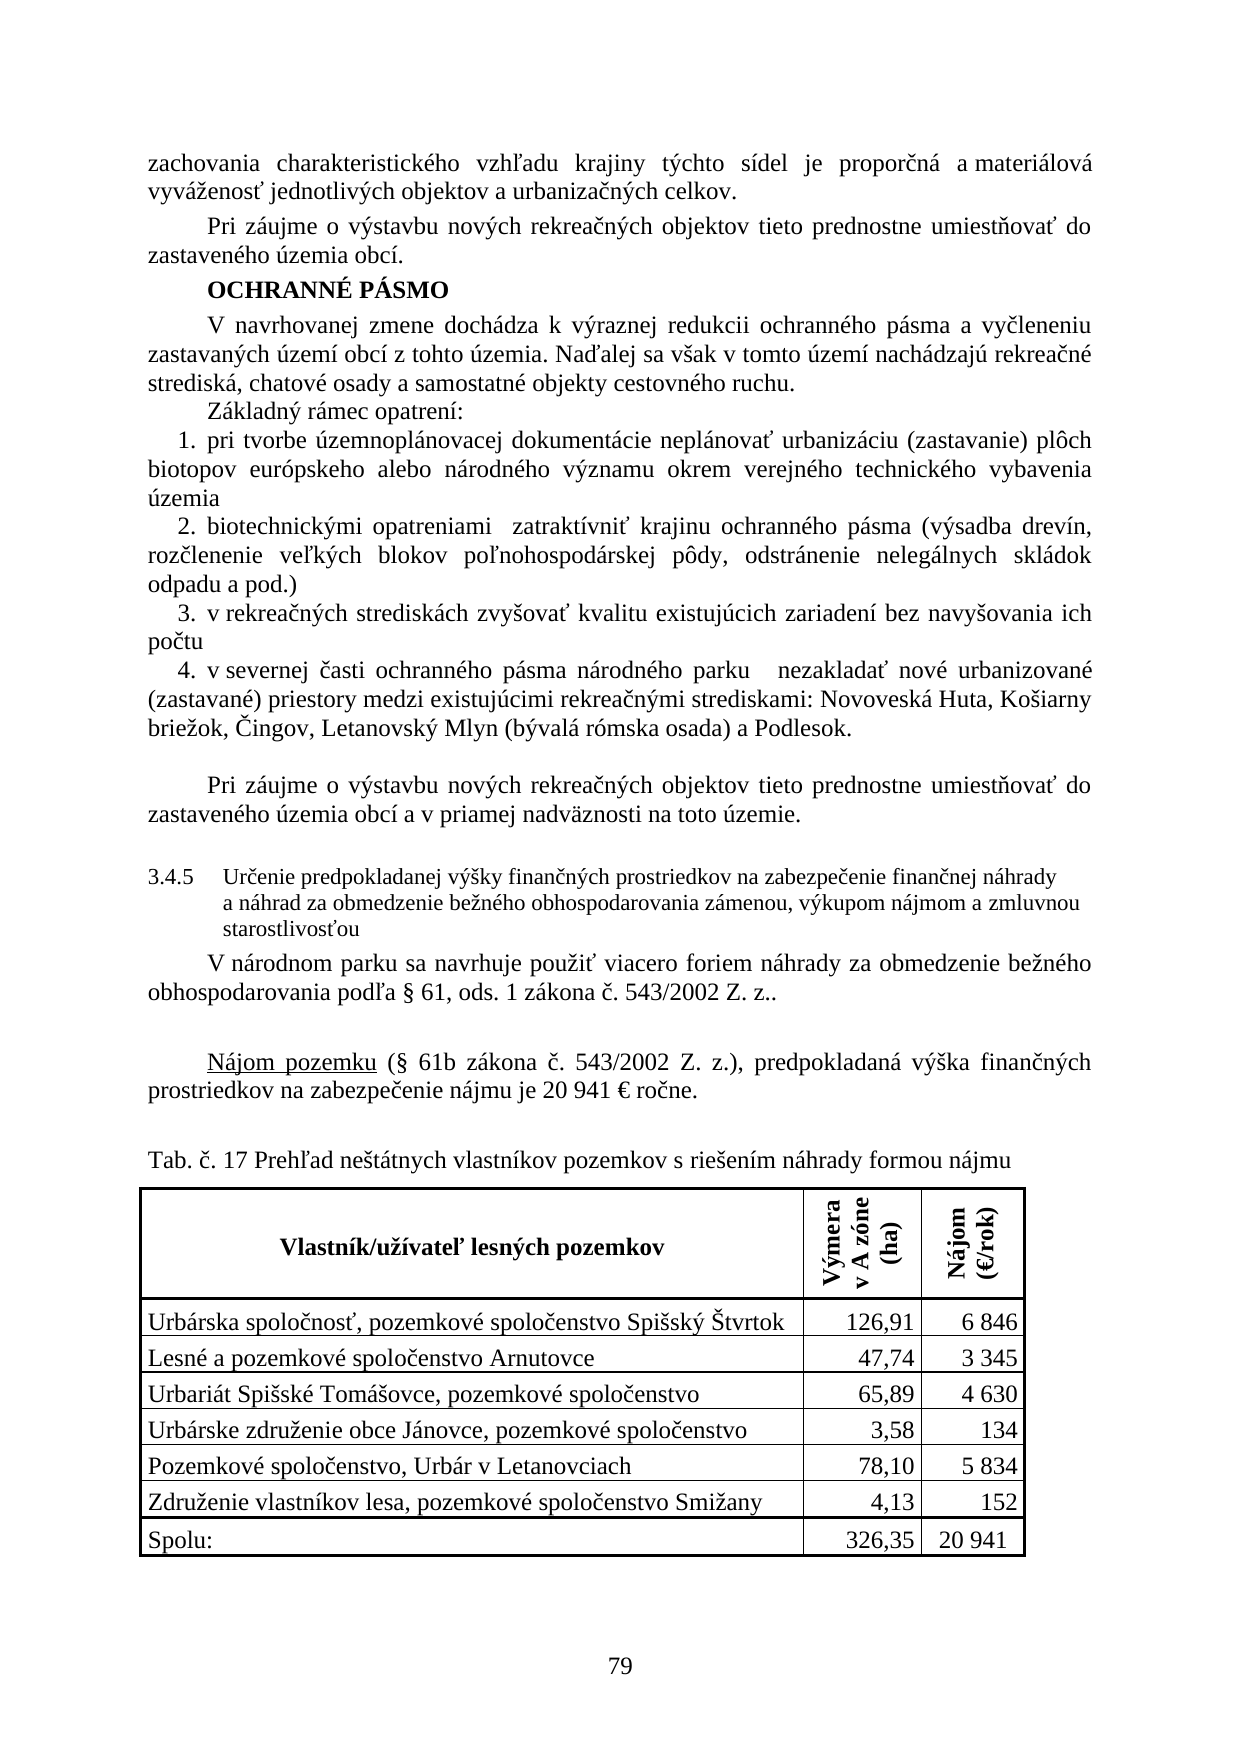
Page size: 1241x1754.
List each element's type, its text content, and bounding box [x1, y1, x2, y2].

text OCHRANNÉ PÁSMO [148, 275, 1092, 304]
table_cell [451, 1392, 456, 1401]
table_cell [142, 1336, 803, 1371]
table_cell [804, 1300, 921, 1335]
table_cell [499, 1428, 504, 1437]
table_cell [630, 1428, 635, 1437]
text 2. biotechnickými opatreniami zatraktívniť krajinu ochranného pásma (výsadba drevín, rozčlenenie veľkých blokov poľnohospodárskej pôdy, odstránenie nelegálnych skládok odpadu a pod.) [148, 511, 1092, 598]
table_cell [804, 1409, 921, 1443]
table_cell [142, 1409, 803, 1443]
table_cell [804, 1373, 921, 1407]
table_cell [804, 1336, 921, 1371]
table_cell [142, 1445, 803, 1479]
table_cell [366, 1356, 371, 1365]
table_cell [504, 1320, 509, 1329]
text Pri záujme o výstavbu nových rekreačných objektov tieto prednostne umiestňovať do zastaveného územia obcí. [148, 211, 1092, 269]
text Nájom pozemku (§ 61b zákona č. 543/2002 Z. z.), predpokladaná výška finančných prostriedkov na zabezpečenie nájmu je 20 941 € ročne. [148, 1047, 1092, 1104]
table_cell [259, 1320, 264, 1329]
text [148, 148, 1092, 205]
text V národnom parku sa navrhuje použiť viacero foriem náhrady za obmedzenie bežného obhospodarovania podľa § 61, ods. 1 zákona č. 543/2002 Z. z.. [148, 948, 1092, 1006]
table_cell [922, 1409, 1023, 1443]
text Tab. č. 17 Prehľad neštátnych vlastníkov pozemkov s riešením náhrady formou nájmu [148, 1146, 1092, 1174]
subtitle 3.4.5 Určenie predpokladanej výšky finančných prostriedkov na zabezpečenie finančnej náhrady a náhrad za obmedzenie bežného obhospodarovania zámenou, výkupom nájmom a zmluvnou starostlivosťou [148, 863, 1092, 942]
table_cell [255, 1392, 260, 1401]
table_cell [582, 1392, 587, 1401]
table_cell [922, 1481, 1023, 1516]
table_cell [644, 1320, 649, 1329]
text 3. v rekreačných strediskách zvyšovať kvalitu existujúcich zariadení bez navyšovania ich počtu [148, 598, 1092, 655]
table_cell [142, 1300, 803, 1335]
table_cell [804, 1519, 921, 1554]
text Pri záujme o výstavbu nových rekreačných objektov tieto prednostne umiestňovať do zastaveného územia obcí a v priamej nadväznosti na toto územie. [148, 770, 1092, 828]
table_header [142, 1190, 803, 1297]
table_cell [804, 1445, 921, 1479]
text Základný rámec opatrení: [148, 396, 1092, 425]
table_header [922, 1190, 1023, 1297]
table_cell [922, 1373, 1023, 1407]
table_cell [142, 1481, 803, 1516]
text 4. v severnej časti ochranného pásma národného parku nezakladať nové urbanizované (zastavané) priestory medzi existujúcimi rekreačnými strediskami: Novoveská Huta, Košiarny briežok, Čingov, Letanovský Mlyn (bývalá rómska osada) a Podlesok. [148, 655, 1092, 741]
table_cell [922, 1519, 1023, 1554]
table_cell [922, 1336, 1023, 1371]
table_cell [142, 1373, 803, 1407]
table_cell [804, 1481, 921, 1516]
text V navrhovanej zmene dochádza k výraznej redukcii ochranného pásma a vyčleneniu zastavaných území obcí z tohto územia. Naďalej sa však v tomto území nachádzajú rekreačné strediská, chatové osady a samostatné objekty cestovného ruchu. [148, 310, 1092, 396]
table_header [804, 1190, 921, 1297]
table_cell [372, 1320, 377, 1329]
text 1. pri tvorbe územnoplánovacej dokumentácie neplánovať urbanizáciu (zastavanie) plôch biotopov európskeho alebo národného významu okrem verejného technického vybavenia územia [148, 425, 1092, 511]
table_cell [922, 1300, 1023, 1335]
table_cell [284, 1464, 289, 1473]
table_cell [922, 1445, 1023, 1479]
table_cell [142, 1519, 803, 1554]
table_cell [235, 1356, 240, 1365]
